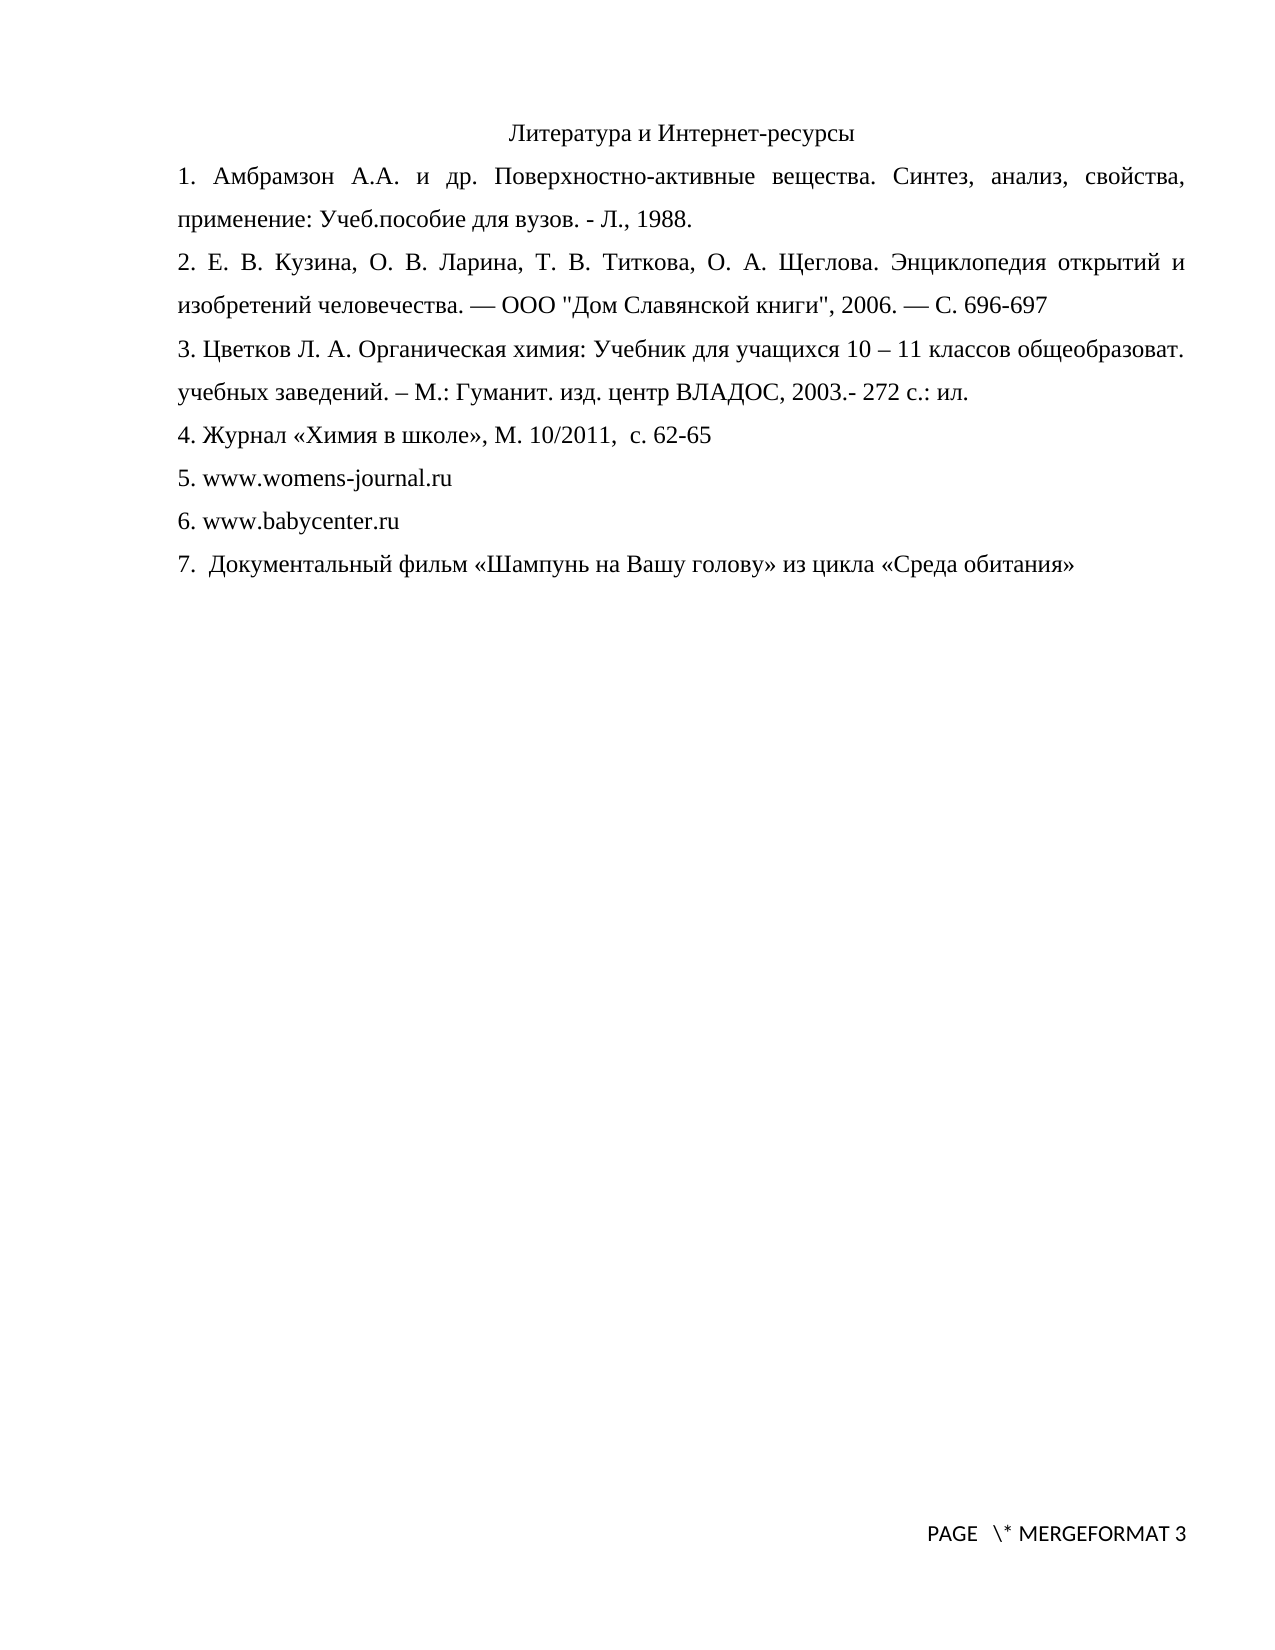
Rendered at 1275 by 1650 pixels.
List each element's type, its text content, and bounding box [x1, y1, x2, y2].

text Литература и Интернет-ресурсы [177, 118, 1186, 147]
text 7. Документальный фильм «Шампунь на Вашу голову» из цикла «Среда обитания» [177, 549, 1186, 578]
text 4. Журнал «Химия в школе», М. 10/2011, с. 62-65 [177, 420, 1186, 449]
text 6. www.babycenter.ru [177, 506, 1186, 535]
text 2. Е. В. Кузина, О. В. Ларина, Т. В. Титкова, О. А. Щеглова. Энциклопедия открытий и изобретений человечества. — ООО "Дом Славянской книги", 2006. — С. 696-697 [177, 247, 1186, 319]
text 1. Амбрамзон А.А. и др. Поверхностно-активные вещества. Синтез, анализ, свойства, применение: Учеб.пособие для вузов. - Л., 1988. [177, 161, 1186, 233]
text 5. www.womens-journal.ru [177, 463, 1186, 492]
text 3. Цветков Л. А. Органическая химия: Учебник для учащихся 10 – 11 классов общеобразоват. учебных заведений. – М.: Гуманит. изд. центр ВЛАДОС, 2003.- 272 с.: ил. [177, 334, 1186, 406]
